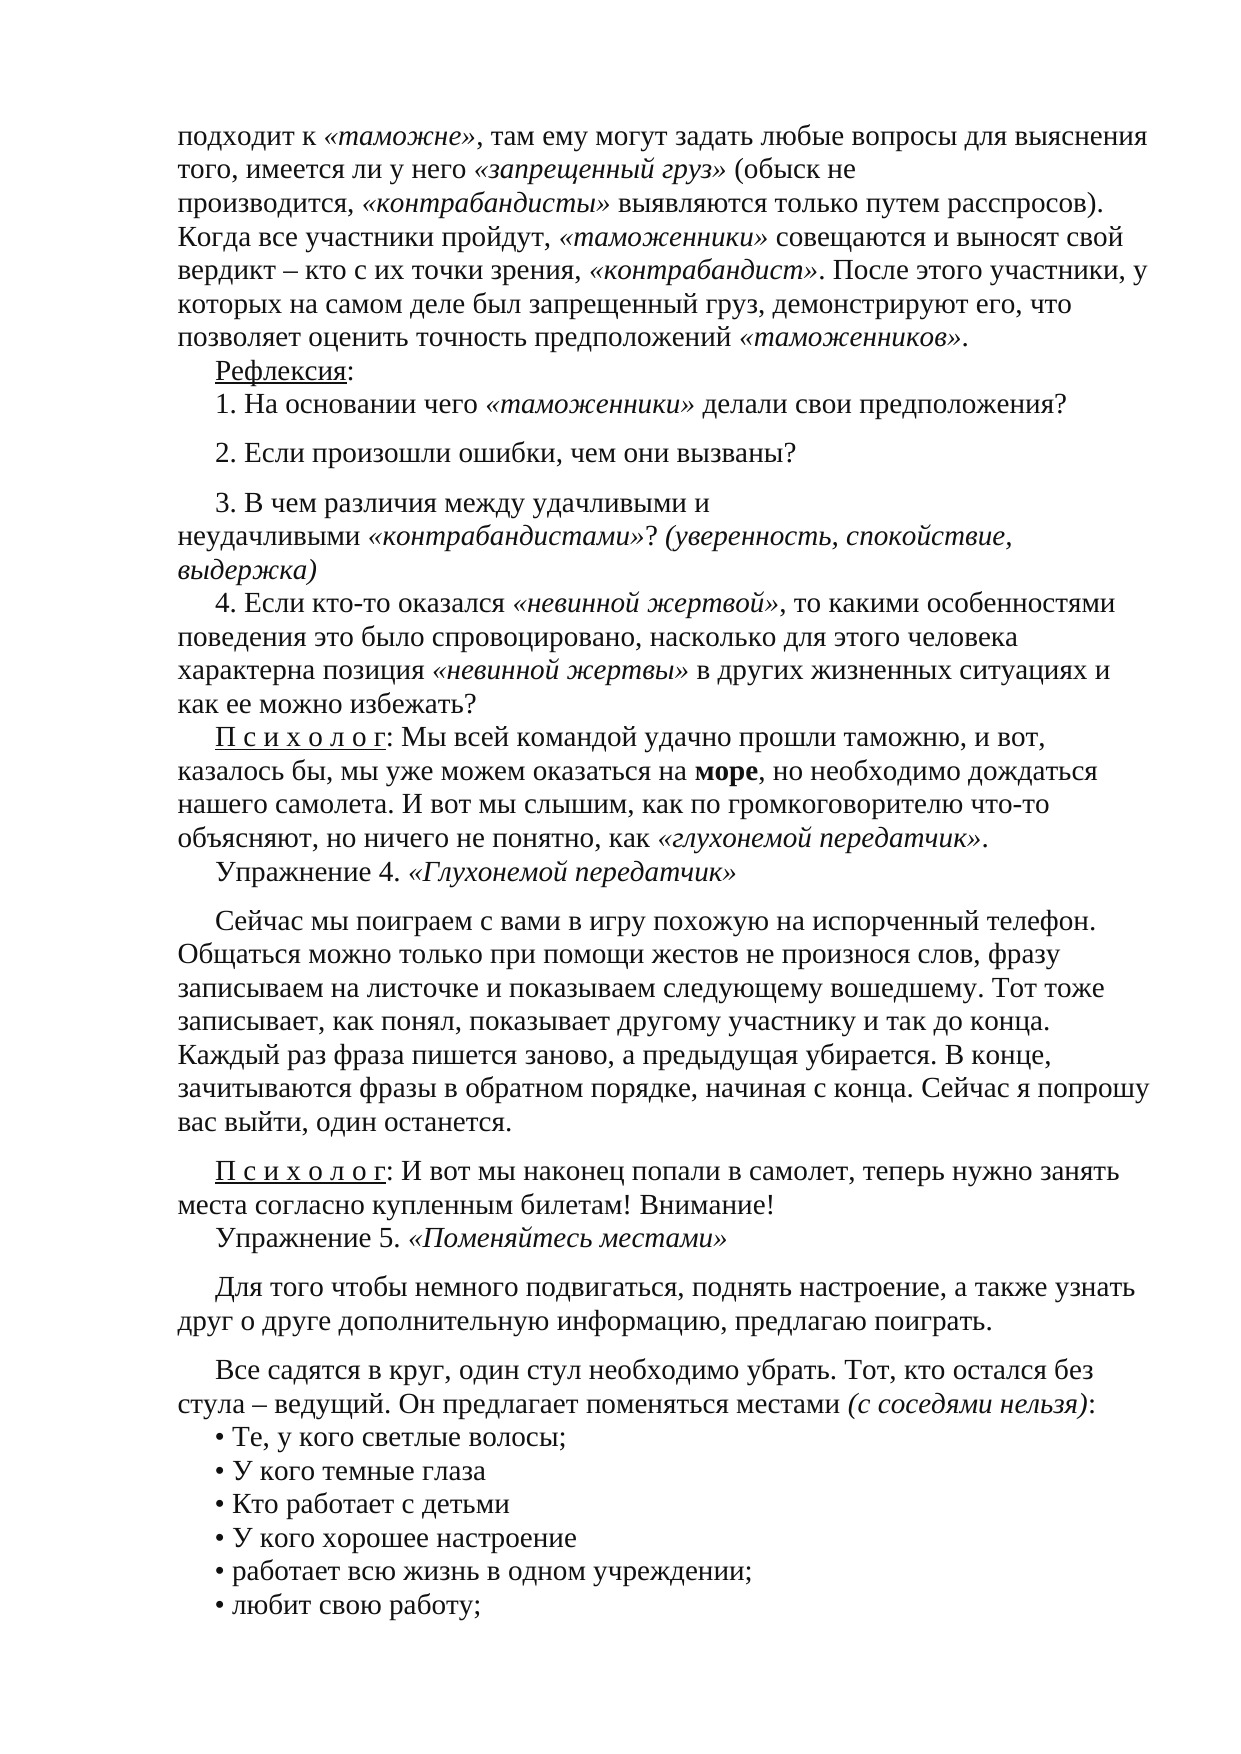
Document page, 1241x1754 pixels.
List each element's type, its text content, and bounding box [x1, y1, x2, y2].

text 2. Если произошли ошибки, чем они вызваны? [177, 436, 1152, 469]
text • работает всю жизнь в одном учреждении; [177, 1553, 1152, 1587]
text • любит свою работу; [177, 1587, 1152, 1621]
text • Кто работает с детьми [177, 1486, 1152, 1520]
text Рефлексия: [177, 353, 1152, 386]
text Сейчас мы поиграем с вами в игру похожую на испорченный телефон. Общаться можно только при помощи жестов не произнося слов, фразу записываем на листочке и показываем следующему вошедшему. Тот тоже записывает, как понял, показывает другому участнику и так до конца. Каждый раз фраза пишется заново, а предыдущая убирается. В конце, зачитываются фразы в обратном порядке, начиная с конца. Сейчас я попрошу вас выйти, один останется. [177, 903, 1152, 1138]
text 3. В чем различия между удачливыми и неудачливыми «контрабандистами»? (уверенность, спокойствие, выдержка) [177, 485, 1152, 585]
text • У кого хорошее настроение [177, 1520, 1152, 1553]
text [177, 118, 1152, 353]
text П с и х о л о г: И вот мы наконец попали в самолет, теперь нужно занять места согласно купленным билетам! Внимание! [177, 1153, 1152, 1220]
text • Те, у кого светлые волосы; [177, 1419, 1152, 1453]
text Все садятся в круг, один стул необходимо убрать. Тот, кто остался без стула – ведущий. Он предлагает поменяться местами (с соседями нельзя): [177, 1352, 1152, 1419]
text • У кого темные глаза [177, 1453, 1152, 1486]
text Для того чтобы немного подвигаться, поднять настроение, а также узнать друг о друге дополнительную информацию, предлагаю поиграть. [177, 1269, 1152, 1337]
text 4. Если кто-то оказался «невинной жертвой», то какими особенностями поведения это было спровоцировано, насколько для этого человека характерна позиция «невинной жертвы» в других жизненных ситуациях и как ее можно избежать? [177, 585, 1152, 719]
text П с и х о л о г: Мы всей командой удачно прошли таможню, и вот, казалось бы, мы уже можем оказаться на море, но необходимо дождаться нашего самолета. И вот мы слышим, как по громкоговорителю что-то объясняют, но ничего не понятно, как «глухонемой передатчик». [177, 719, 1152, 854]
text Упражнение 4. «Глухонемой передатчик» [177, 854, 1152, 887]
text Упражнение 5. «Поменяйтесь местами» [177, 1220, 1152, 1254]
text 1. На основании чего «таможенники» делали свои предположения? [177, 386, 1152, 420]
